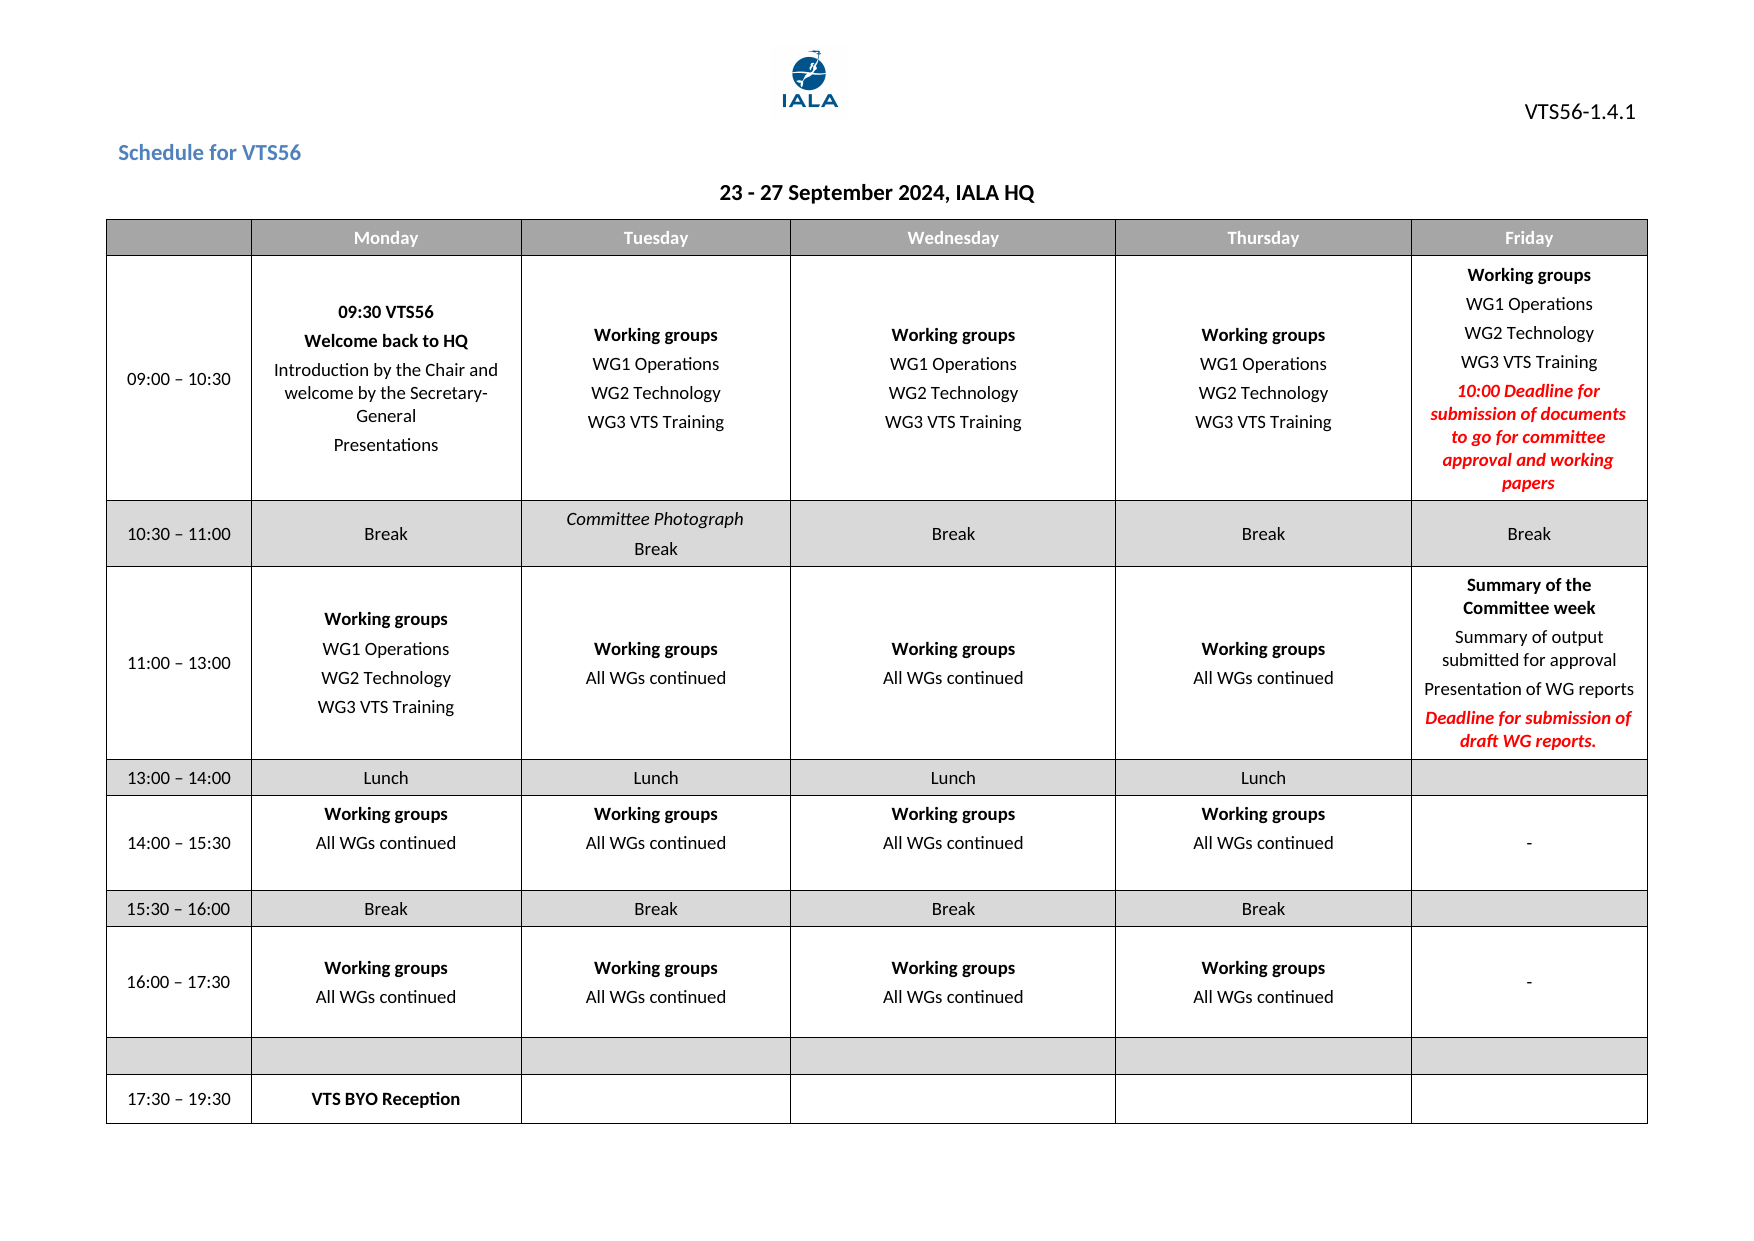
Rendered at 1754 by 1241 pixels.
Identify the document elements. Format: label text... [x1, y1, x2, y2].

table_header Wednesday [791, 220, 1115, 255]
table_cell Break [1116, 891, 1411, 926]
table_cell [1412, 1075, 1647, 1123]
table_cell Break [252, 891, 521, 926]
table_cell Working groups All WGs continued [252, 796, 521, 890]
table_cell Working groups All WGs continued [252, 927, 521, 1037]
table_cell [1412, 891, 1647, 926]
table_cell [1412, 1038, 1647, 1074]
table_cell Break [791, 891, 1115, 926]
table_cell [1116, 1075, 1411, 1123]
table_cell Break [1116, 501, 1411, 566]
table_cell VTS BYO Reception [252, 1075, 521, 1123]
table_cell 09:30 VTS56 Welcome back to HQ Introduction by the Chair and welcome by the Secretary-General Presentations [252, 256, 521, 500]
table_cell [1412, 760, 1647, 795]
table_cell 16:00 – 17:30 [107, 927, 251, 1037]
table_cell Working groups WG1 Operations WG2 Technology WG3 VTS Training 10:00 Deadline for submission of documents to go for committee approval and working papers [1412, 256, 1647, 500]
table_cell Working groups All WGs continued [522, 927, 790, 1037]
table_cell Lunch [252, 760, 521, 795]
text 23 - 27 September 2024, IALA HQ [118, 178, 1636, 206]
table_cell Break [791, 501, 1115, 566]
table_cell 17:30 – 19:30 [107, 1075, 251, 1123]
table_cell Break [522, 891, 790, 926]
table_cell [1116, 1038, 1411, 1074]
table_cell Summary of the Committee week Summary of output submitted for approval Presentation of WG reports Deadline for submission of draft WG reports. [1412, 567, 1647, 758]
table_cell Working groups WG1 Operations WG2 Technology WG3 VTS Training [252, 567, 521, 758]
table_cell [107, 1038, 251, 1074]
table_cell [791, 1075, 1115, 1123]
table_cell 11:00 – 13:00 [107, 567, 251, 758]
table_header Thursday [1116, 220, 1411, 255]
picture [770, 44, 848, 120]
table_cell Working groups All WGs continued [1116, 567, 1411, 758]
table_cell Lunch [522, 760, 790, 795]
table_cell Lunch [791, 760, 1115, 795]
table_cell Working groups WG1 Operations WG2 Technology WG3 VTS Training [522, 256, 790, 500]
table_cell Working groups All WGs continued [791, 927, 1115, 1037]
table_cell Working groups All WGs continued [522, 796, 790, 890]
text Schedule for VTS56 [118, 138, 1636, 166]
table_cell Working groups All WGs continued [1116, 796, 1411, 890]
table_cell 14:00 – 15:30 [107, 796, 251, 890]
table_cell Working groups All WGs continued [522, 567, 790, 758]
table_cell 09:00 – 10:30 [107, 256, 251, 500]
table_cell 10:30 – 11:00 [107, 501, 251, 566]
table_cell Lunch [1116, 760, 1411, 795]
table_cell Break [252, 501, 521, 566]
table_header [107, 220, 251, 255]
table_header Tuesday [522, 220, 790, 255]
table_cell - [1412, 796, 1647, 890]
table_cell Working groups All WGs continued [791, 796, 1115, 890]
table_header Monday [252, 220, 521, 255]
table_header Friday [1412, 220, 1647, 255]
table_cell Break [1412, 501, 1647, 566]
table_cell 15:30 – 16:00 [107, 891, 251, 926]
table_cell [791, 1038, 1115, 1074]
table_cell [252, 1038, 521, 1074]
table_cell Committee Photograph Break [522, 501, 790, 566]
table_cell - [1412, 927, 1647, 1037]
table_cell 13:00 – 14:00 [107, 760, 251, 795]
table_cell [522, 1038, 790, 1074]
table_cell Working groups WG1 Operations WG2 Technology WG3 VTS Training [1116, 256, 1411, 500]
table_cell Working groups All WGs continued [1116, 927, 1411, 1037]
table_cell Working groups WG1 Operations WG2 Technology WG3 VTS Training [791, 256, 1115, 500]
table_cell Working groups All WGs continued [791, 567, 1115, 758]
table_cell [522, 1075, 790, 1123]
